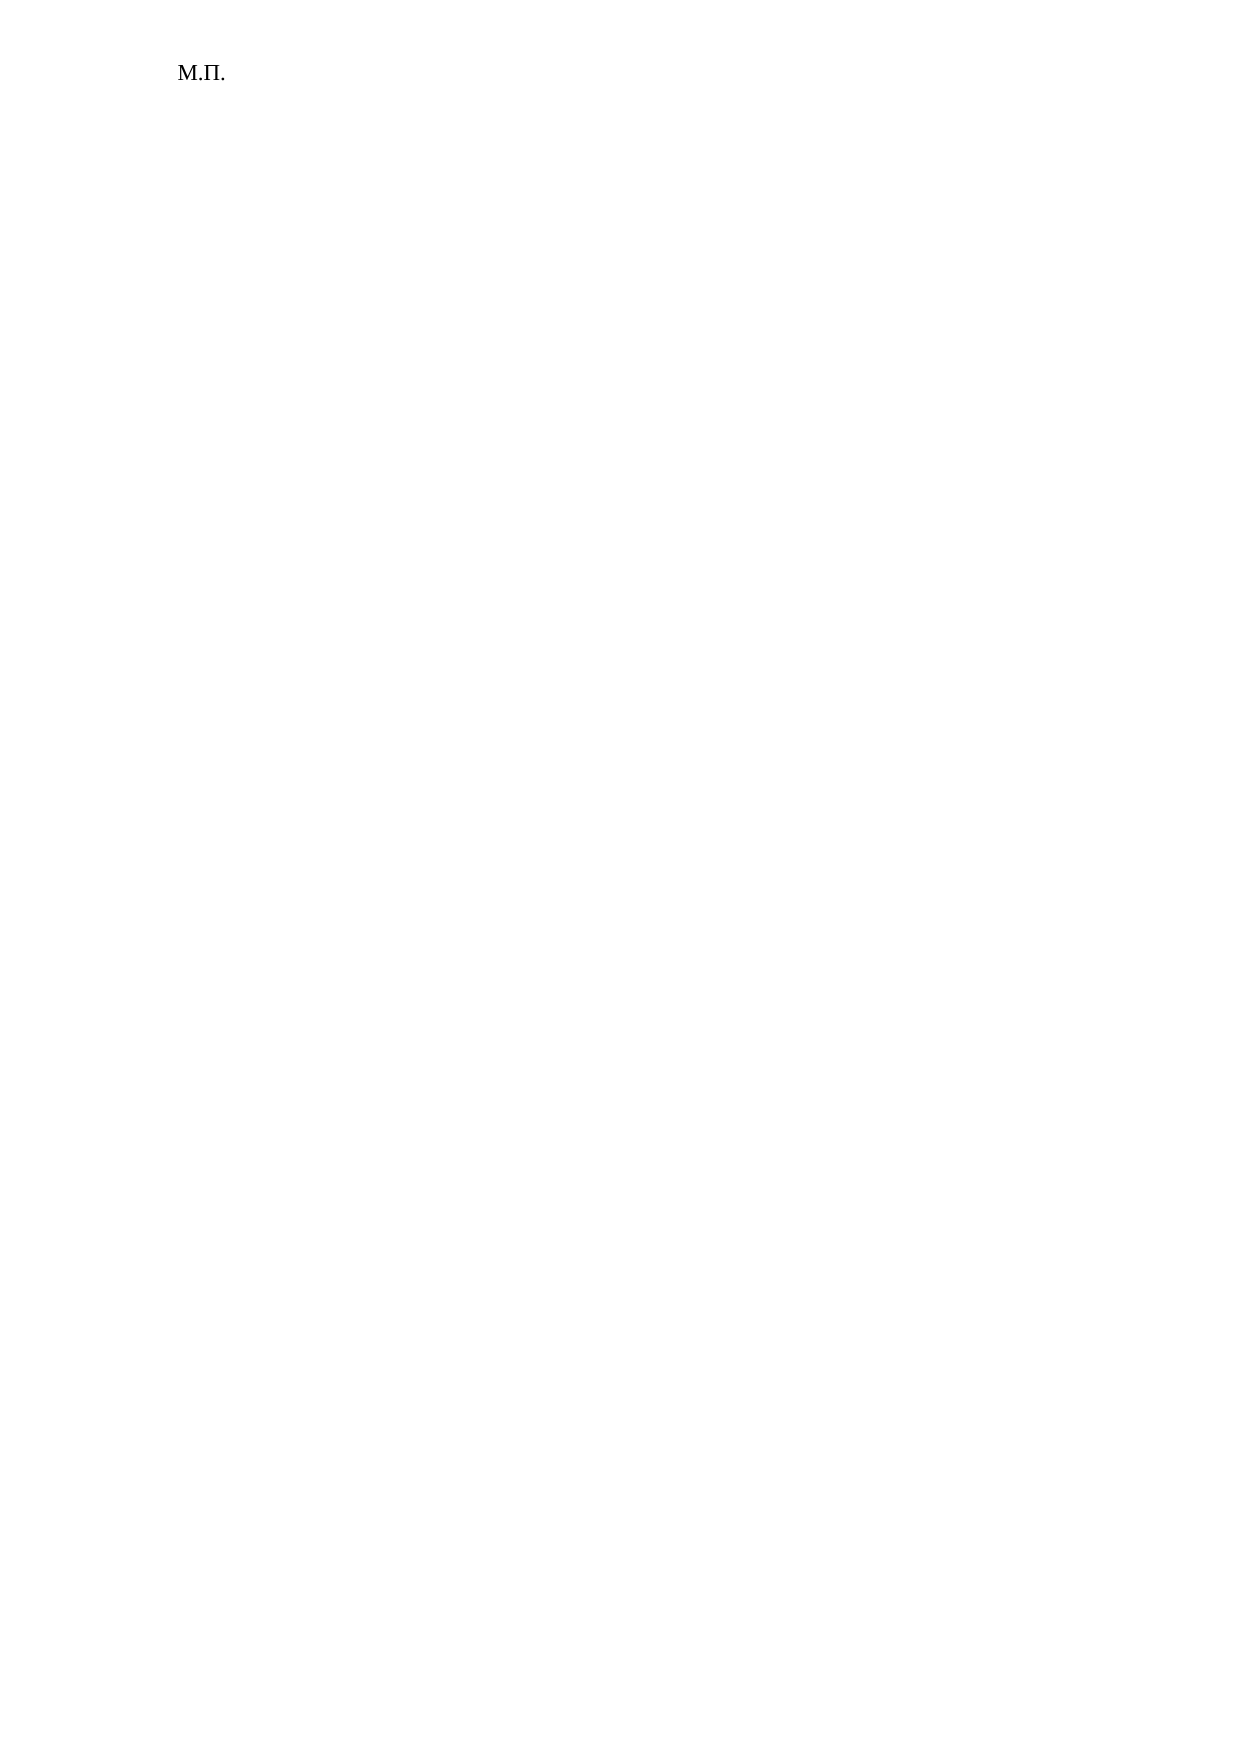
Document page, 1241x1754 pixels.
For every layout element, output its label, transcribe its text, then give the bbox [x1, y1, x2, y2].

text М.П. [177, 59, 1181, 85]
